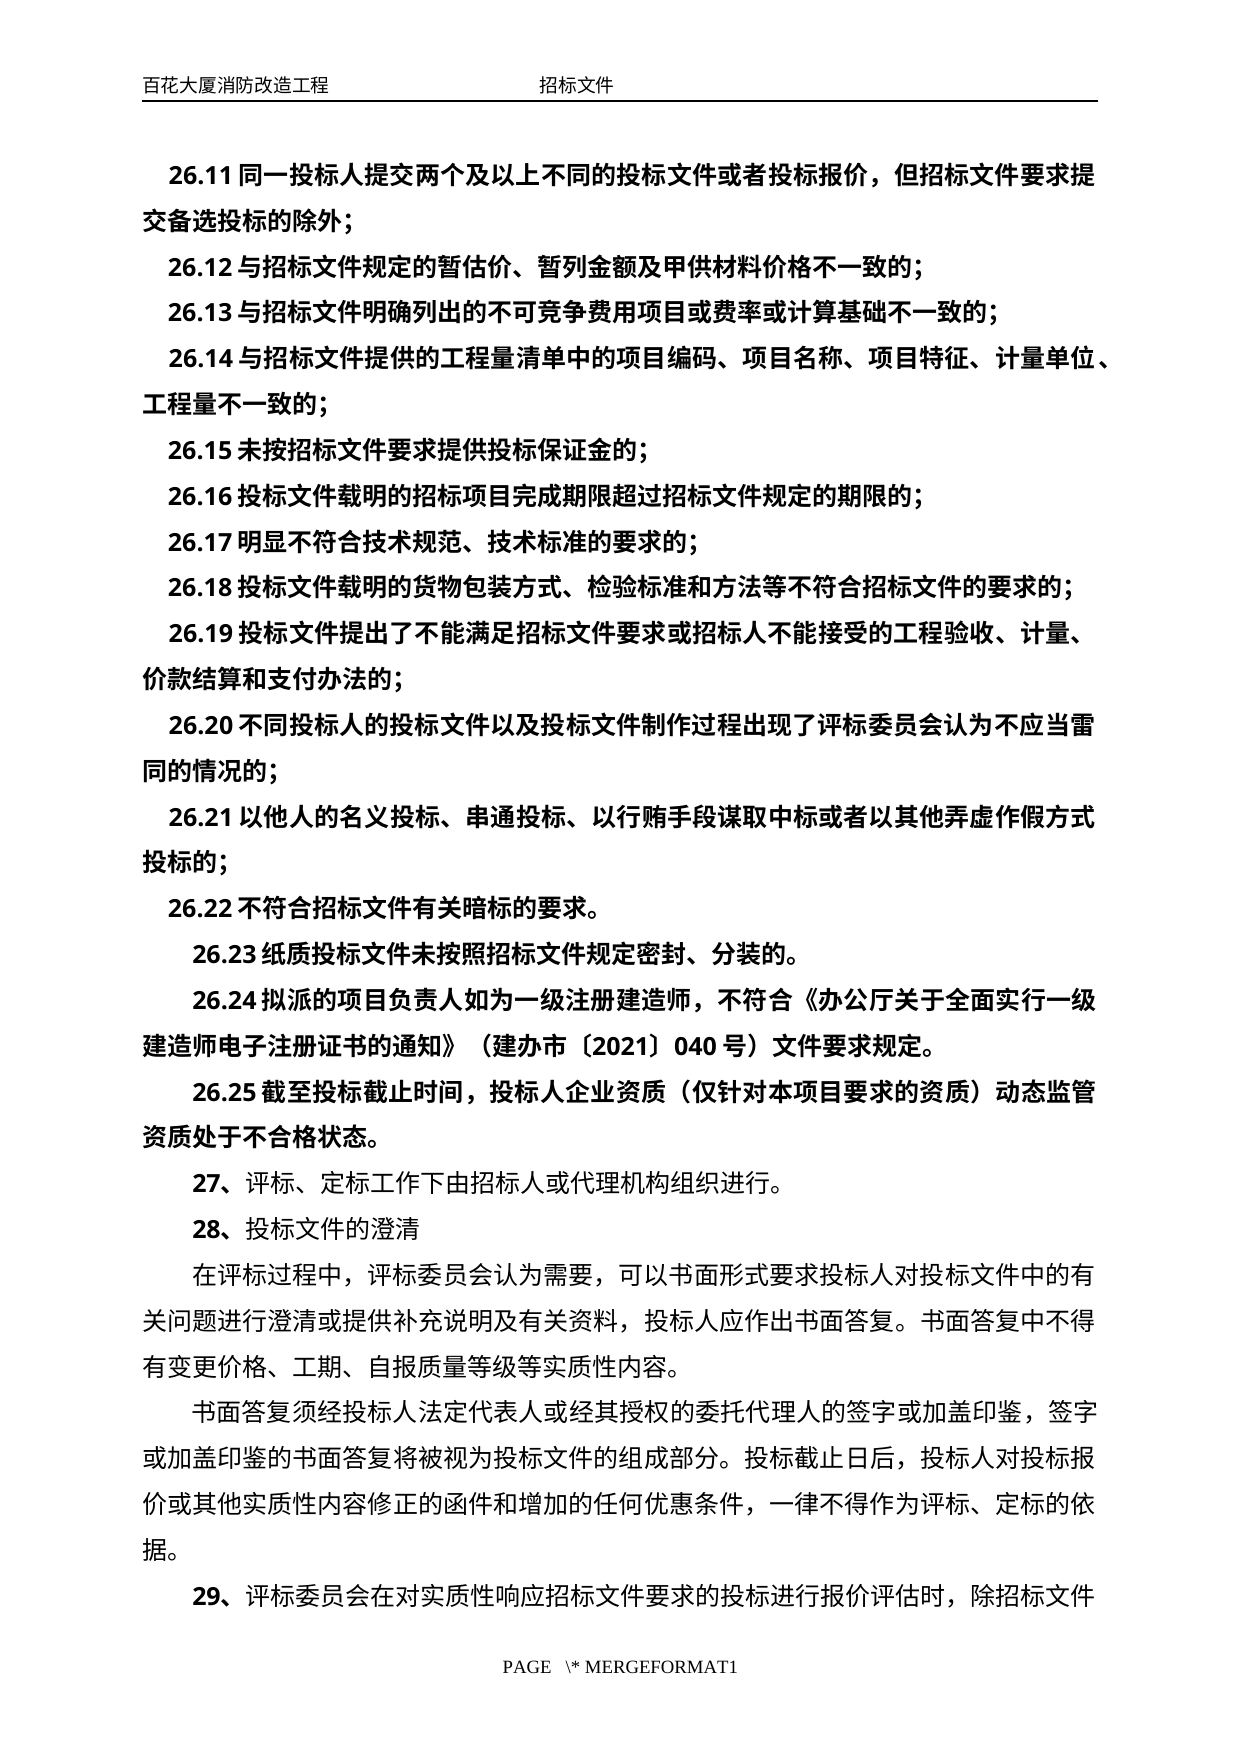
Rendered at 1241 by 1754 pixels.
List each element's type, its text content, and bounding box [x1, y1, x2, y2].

text 26.25截至投标截止时间，投标人企业资质（仅针对本项目要求的资质）动态监管资质处于不合格状态。 [142, 1064, 1098, 1156]
text 27、评标、定标工作下由招标人或代理机构组织进行。 [142, 1156, 1098, 1202]
text 在评标过程中，评标委员会认为需要，可以书面形式要求投标人对投标文件中的有关问题进行澄清或提供补充说明及有关资料，投标人应作出书面答复。书面答复中不得有变更价格、工期、自报质量等级等实质性内容。 [142, 1248, 1098, 1385]
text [142, 1568, 1098, 1614]
text 书面答复须经投标人法定代表人或经其授权的委托代理人的签字或加盖印鉴，签字或加盖印鉴的书面答复将被视为投标文件的组成部分。投标截止日后，投标人对投标报价或其他实质性内容修正的函件和增加的任何优惠条件，一律不得作为评标、定标的依据。 [142, 1385, 1098, 1568]
text 26.24拟派的项目负责人如为一级注册建造师，不符合《办公厅关于全面实行一级建造师电子注册证书的通知》（建办市〔2021〕040号）文件要求规定。 [142, 973, 1098, 1064]
text 28、投标文件的澄清 [142, 1202, 1098, 1248]
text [142, 148, 1098, 927]
text 26.23纸质投标文件未按照招标文件规定密封、分装的。 [142, 927, 1098, 973]
